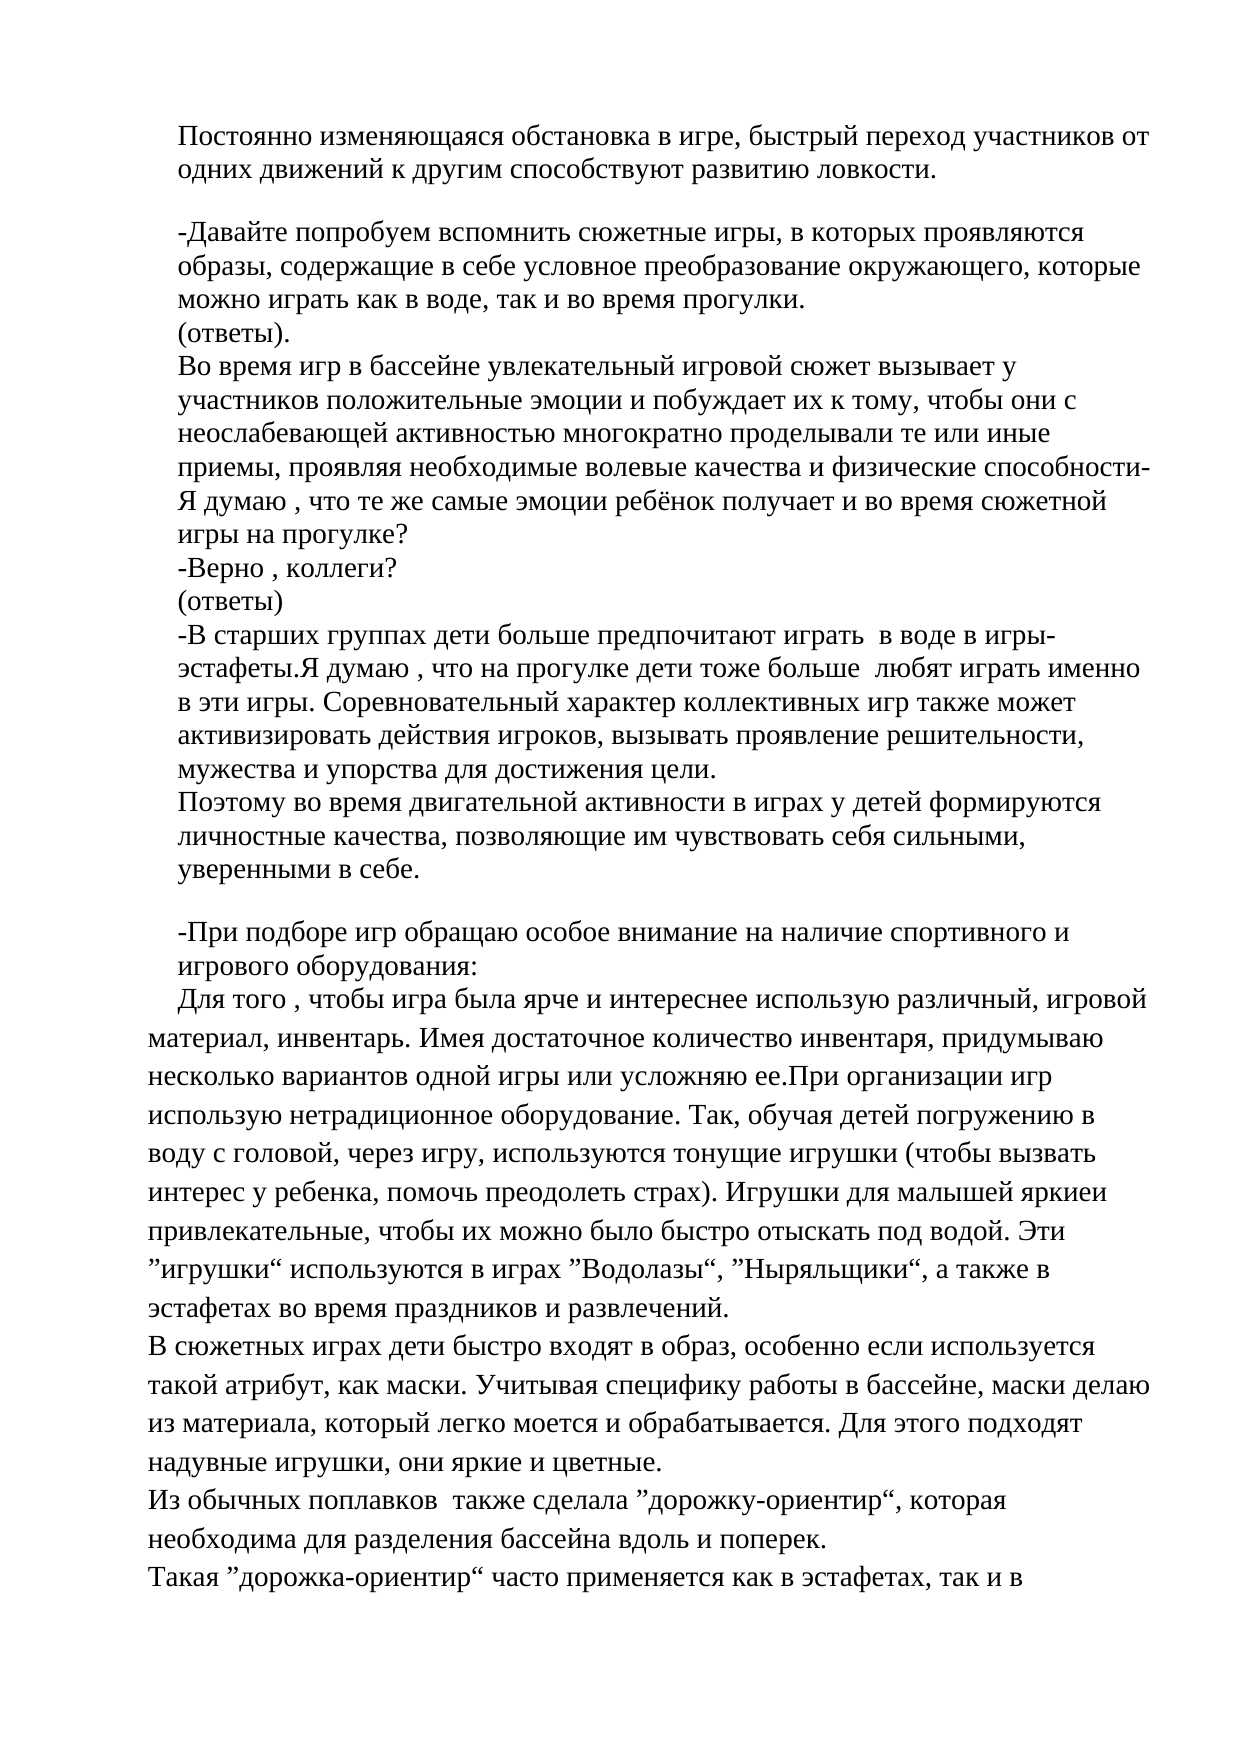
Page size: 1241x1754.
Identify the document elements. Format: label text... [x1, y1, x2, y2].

text -При подборе игр обращаю особое внимание на наличие спортивного и игрового оборудования: [177, 914, 1152, 981]
text -Давайте попробуем вспомнить сюжетные игры, в которых проявляются образы, содержащие в себе условное преобразование окружающего, которые можно играть как в воде, так и во время прогулки. (ответы). Во время игр в бассейне увлекательный игровой сюжет вызывает у участников положительные эмоции и побуждает их к тому, чтобы они с неослабевающей активностью многократно проделывали те или иные приемы, проявляя необходимые волевые качества и физические способности-Я думаю , что те же самые эмоции ребёнок получает и во время сюжетной игры на прогулке? -Верно , коллеги? (ответы) -В старших группах дети больше предпочитают играть в воде в игры-эстафеты.Я думаю , что на прогулке дети тоже больше любят играть именно в эти игры. Соревновательный характер коллективных игр также может активизировать действия игроков, вызывать проявление решительности, мужества и упорства для достижения цели. Поэтому во время двигательной активности в играх у детей формируются личностные качества, позволяющие им чувствовать себя сильными, уверенными в себе. [177, 214, 1152, 885]
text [148, 981, 1152, 1593]
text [177, 118, 1152, 185]
